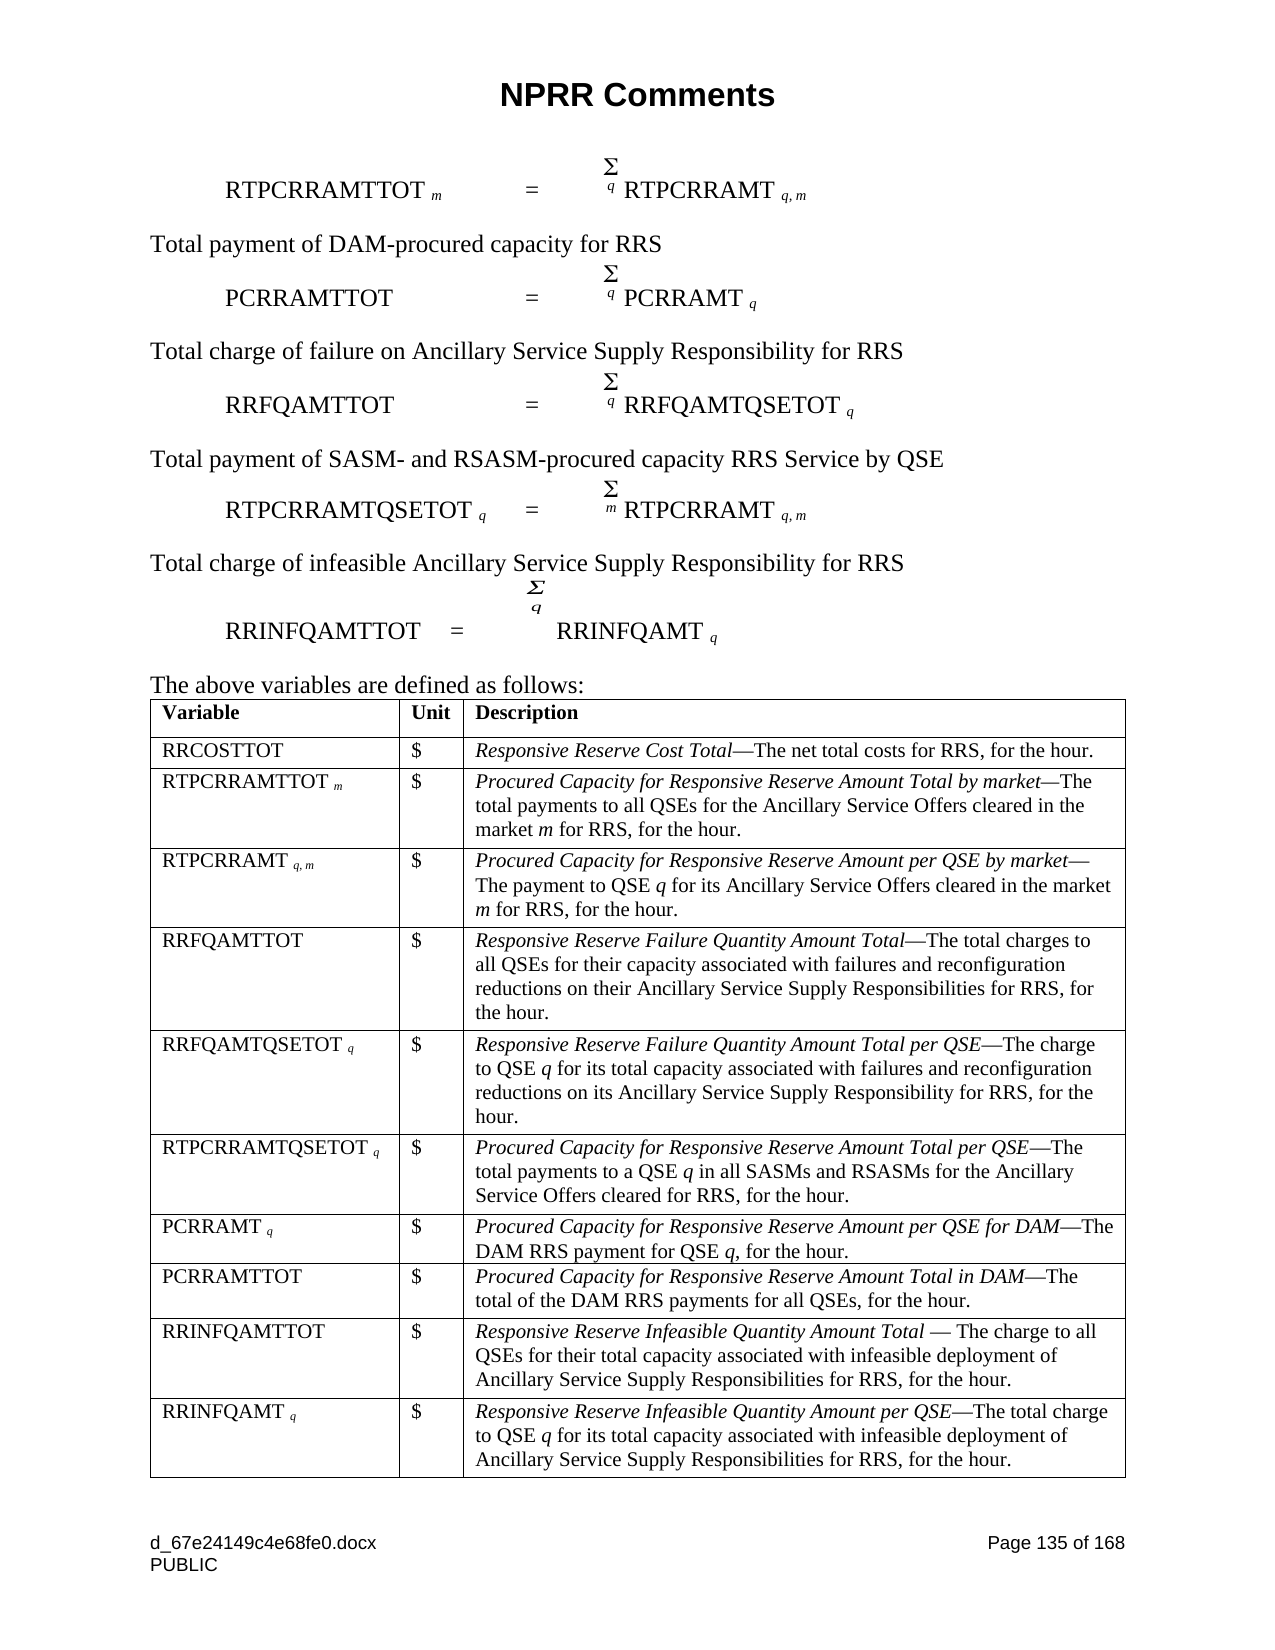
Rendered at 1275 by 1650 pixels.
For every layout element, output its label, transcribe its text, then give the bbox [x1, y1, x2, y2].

table_cell $ [400, 849, 463, 927]
table_cell Responsive Reserve Infeasible Quantity Amount Total — The charge to all QSEs for their total capacity associated with infeasible deployment of Ancillary Service Supply Responsibilities for RRS, for the hour. [464, 1319, 1125, 1397]
table_cell Responsive Reserve Infeasible Quantity Amount per QSE—The total charge to QSE q for its total capacity associated with infeasible deployment of Ancillary Service Supply Responsibilities for RRS, for the hour. [464, 1399, 1125, 1477]
table_cell Procured Capacity for Responsive Reserve Amount Total in DAM—The total of the DAM RRS payments for all QSEs, for the hour. [464, 1264, 1125, 1318]
table_cell $ [400, 1264, 463, 1318]
table_cell RRCOSTTOT [151, 738, 399, 768]
text PCRRAMTTOT = PCRRAMT q [225, 258, 1125, 311]
text Total payment of SASM- and RSASM-procured capacity RRS Service by QSE [150, 444, 1125, 473]
text RTPCRRAMTTOT m = RTPCRRAMT q, m [225, 150, 1125, 204]
table_cell Responsive Reserve Failure Quantity Amount Total per QSE—The charge to QSE q for its total capacity associated with failures and reconfiguration reductions on its Ancillary Service Supply Responsibility for RRS, for the hour. [464, 1031, 1125, 1134]
table_header Description [464, 700, 1125, 737]
table_cell Responsive Reserve Failure Quantity Amount Total—The total charges to all QSEs for their capacity associated with failures and reconfiguration reductions on their Ancillary Service Supply Responsibilities for RRS, for the hour. [464, 928, 1125, 1030]
table_cell $ [400, 769, 463, 847]
text RRINFQAMTTOT = RRINFQAMT q [225, 577, 1125, 645]
table_cell $ [400, 1135, 463, 1213]
text RRFQAMTTOT = RRFQAMTQSETOT q [225, 365, 1125, 419]
text Total payment of DAM-procured capacity for RRS [150, 229, 1125, 258]
table_cell RTPCRRAMTQSETOT q [151, 1135, 399, 1213]
table_cell RRFQAMTQSETOT q [151, 1031, 399, 1134]
text Total charge of infeasible Ancillary Service Supply Responsibility for RRS [150, 548, 1125, 577]
table_cell RRINFQAMT q [151, 1399, 399, 1477]
table_cell RRINFQAMTTOT [151, 1319, 399, 1397]
text Total charge of failure on Ancillary Service Supply Responsibility for RRS [150, 336, 1125, 365]
text The above variables are defined as follows: [150, 670, 1125, 699]
table_cell PCRRAMTTOT [151, 1264, 399, 1318]
table_header Variable [151, 700, 399, 737]
table_cell $ [400, 928, 463, 1030]
table_cell $ [400, 1031, 463, 1134]
table_cell RTPCRRAMT q, m [151, 849, 399, 927]
table_cell $ [400, 738, 463, 768]
table_cell PCRRAMT q [151, 1215, 399, 1263]
table_cell Procured Capacity for Responsive Reserve Amount Total per QSE—The total payments to a QSE q in all SASMs and RSASMs for the Ancillary Service Offers cleared for RRS, for the hour. [464, 1135, 1125, 1213]
table_cell $ [400, 1319, 463, 1397]
table_cell Procured Capacity for Responsive Reserve Amount per QSE for DAM—The DAM RRS payment for QSE q, for the hour. [464, 1215, 1125, 1263]
table_cell RTPCRRAMTTOT m [151, 769, 399, 847]
table_header Unit [400, 700, 463, 737]
table_cell $ [400, 1399, 463, 1477]
table_cell Responsive Reserve Cost Total—The net total costs for RRS, for the hour. [464, 738, 1125, 768]
table_cell Procured Capacity for Responsive Reserve Amount Total by market—The total payments to all QSEs for the Ancillary Service Offers cleared in the market m for RRS, for the hour. [464, 769, 1125, 847]
text RTPCRRAMTQSETOT q = RTPCRRAMT q, m [225, 473, 1125, 523]
table_cell Procured Capacity for Responsive Reserve Amount per QSE by market—The payment to QSE q for its Ancillary Service Offers cleared in the market m for RRS, for the hour. [464, 849, 1125, 927]
table_cell RRFQAMTTOT [151, 928, 399, 1030]
table_cell $ [400, 1215, 463, 1263]
